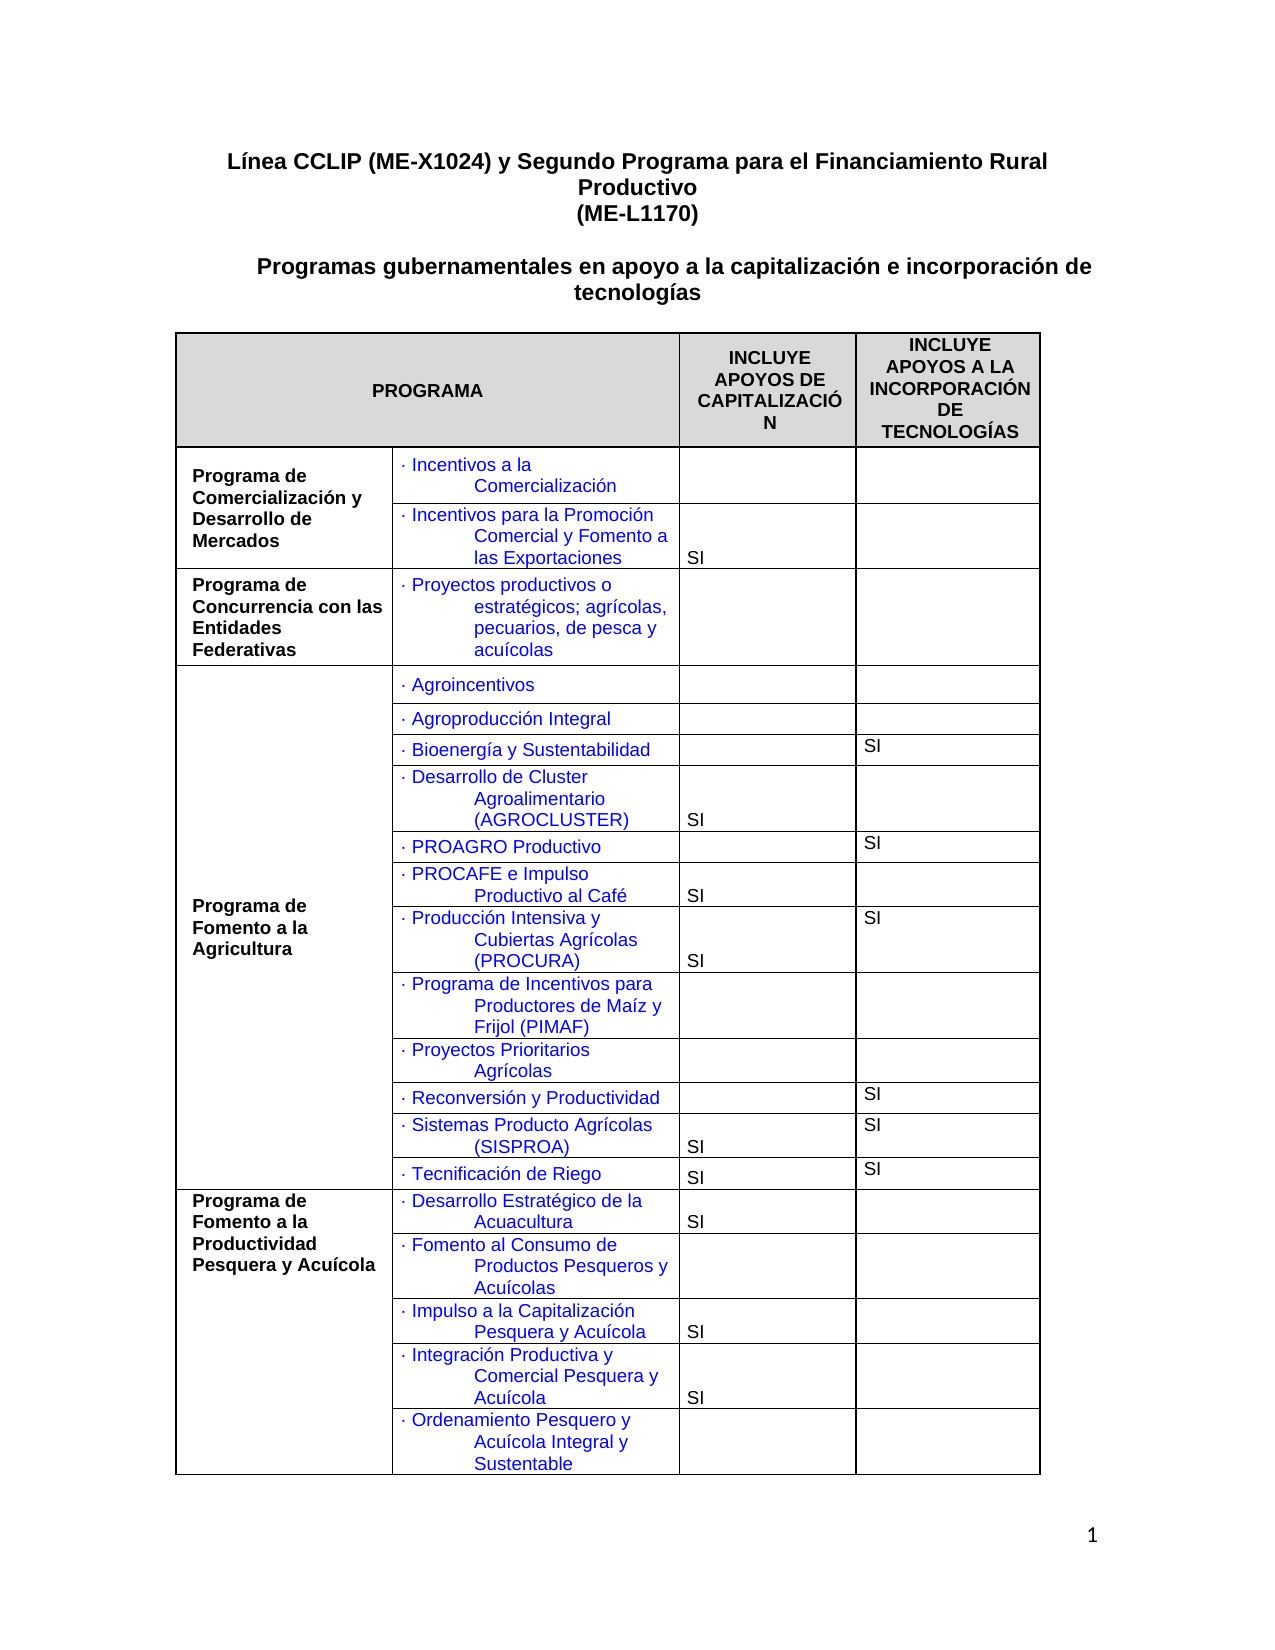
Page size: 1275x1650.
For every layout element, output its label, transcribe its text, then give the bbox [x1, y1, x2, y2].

table_cell [857, 863, 1039, 906]
table_cell SI [857, 832, 1039, 862]
table_cell · Reconversión y Productividad [393, 1083, 679, 1113]
table_cell SI [680, 1114, 855, 1157]
table_cell [680, 1409, 855, 1474]
table_cell · Agroincentivos [393, 666, 679, 702]
table_cell [857, 504, 1039, 568]
table_cell [680, 1234, 855, 1298]
table_cell [857, 1234, 1039, 1298]
table_cell [857, 1039, 1039, 1082]
table_cell SI [680, 1190, 855, 1233]
table_cell [857, 448, 1039, 502]
table_header PROGRAMA [177, 334, 679, 446]
table_cell · Incentivos a la Comercialización [393, 448, 679, 502]
table_cell · Producción Intensiva y Cubiertas Agrícolas (PROCURA) [393, 907, 679, 972]
table_cell [680, 448, 855, 502]
table_header INCLUYE APOYOS DE CAPITALIZACIÓN [680, 334, 855, 446]
table_cell SI [680, 1158, 855, 1188]
table_cell SI [857, 735, 1039, 765]
table_cell [857, 766, 1039, 831]
table_cell · Proyectos Prioritarios Agrícolas [393, 1039, 679, 1082]
table_cell [857, 1190, 1039, 1233]
table_cell SI [680, 863, 855, 906]
table_cell [857, 973, 1039, 1038]
table_cell · Fomento al Consumo de Productos Pesqueros y Acuícolas [393, 1234, 679, 1298]
table_cell [857, 1409, 1039, 1474]
table_cell · Integración Productiva y Comercial Pesquera y Acuícola [393, 1344, 679, 1408]
table_cell SI [680, 504, 855, 568]
table_cell · Ordenamiento Pesquero y Acuícola Integral y Sustentable [393, 1409, 679, 1474]
table_cell · Sistemas Producto Agrícolas (SISPROA) [393, 1114, 679, 1157]
table_cell Programa de Concurrencia con las Entidades Federativas [177, 569, 392, 665]
table_cell SI [857, 1083, 1039, 1113]
table_cell [680, 735, 855, 765]
text (ME-L1170) [177, 200, 1098, 227]
text Línea CCLIP (ME-X1024) y Segundo Programa para el Financiamiento Rural Productivo [177, 148, 1098, 200]
table_cell · Incentivos para la Promoción Comercial y Fomento a las Exportaciones [393, 504, 679, 568]
table_cell SI [680, 1299, 855, 1342]
table_cell [680, 704, 855, 734]
table_cell · Impulso a la Capitalización Pesquera y Acuícola [393, 1299, 679, 1342]
table_cell SI [680, 1344, 855, 1408]
table_cell · Desarrollo de Cluster Agroalimentario (AGROCLUSTER) [393, 766, 679, 831]
table_cell · PROAGRO Productivo [393, 832, 679, 862]
table_cell [680, 1083, 855, 1113]
table_cell [680, 666, 855, 702]
table_cell [680, 569, 855, 665]
text Programas gubernamentales en apoyo a la capitalización e incorporación de tecnologías [177, 253, 1098, 306]
table_cell [680, 973, 855, 1038]
table_cell SI [680, 907, 855, 972]
table_cell Programa de Fomento a la Productividad Pesquera y Acuícola [177, 1190, 392, 1474]
table_cell [857, 1344, 1039, 1408]
table_cell · Programa de Incentivos para Productores de Maíz y Frijol (PIMAF) [393, 973, 679, 1038]
table_cell Programa de Fomento a la Agricultura [177, 666, 392, 1188]
table_cell [857, 666, 1039, 702]
table_cell [857, 569, 1039, 665]
table_cell [857, 1299, 1039, 1342]
table_cell · Tecnificación de Riego [393, 1158, 679, 1188]
table_cell · Desarrollo Estratégico de la Acuacultura [393, 1190, 679, 1233]
table_cell · PROCAFE e Impulso Productivo al Café [393, 863, 679, 906]
table_cell · Proyectos productivos o estratégicos; agrícolas, pecuarios, de pesca y acuícolas [393, 569, 679, 665]
table_cell [680, 832, 855, 862]
table_cell Programa de Comercialización y Desarrollo de Mercados [177, 448, 392, 568]
table_cell SI [680, 766, 855, 831]
table_header INCLUYE APOYOS A LA INCORPORACIÓN DE TECNOLOGÍAS [857, 334, 1039, 446]
table_cell SI [857, 907, 1039, 972]
table_cell SI [857, 1114, 1039, 1157]
table_cell [680, 1039, 855, 1082]
table_cell SI [857, 1158, 1039, 1188]
table_cell · Bioenergía y Sustentabilidad [393, 735, 679, 765]
table_cell · Agroproducción Integral [393, 704, 679, 734]
table_cell [857, 704, 1039, 734]
